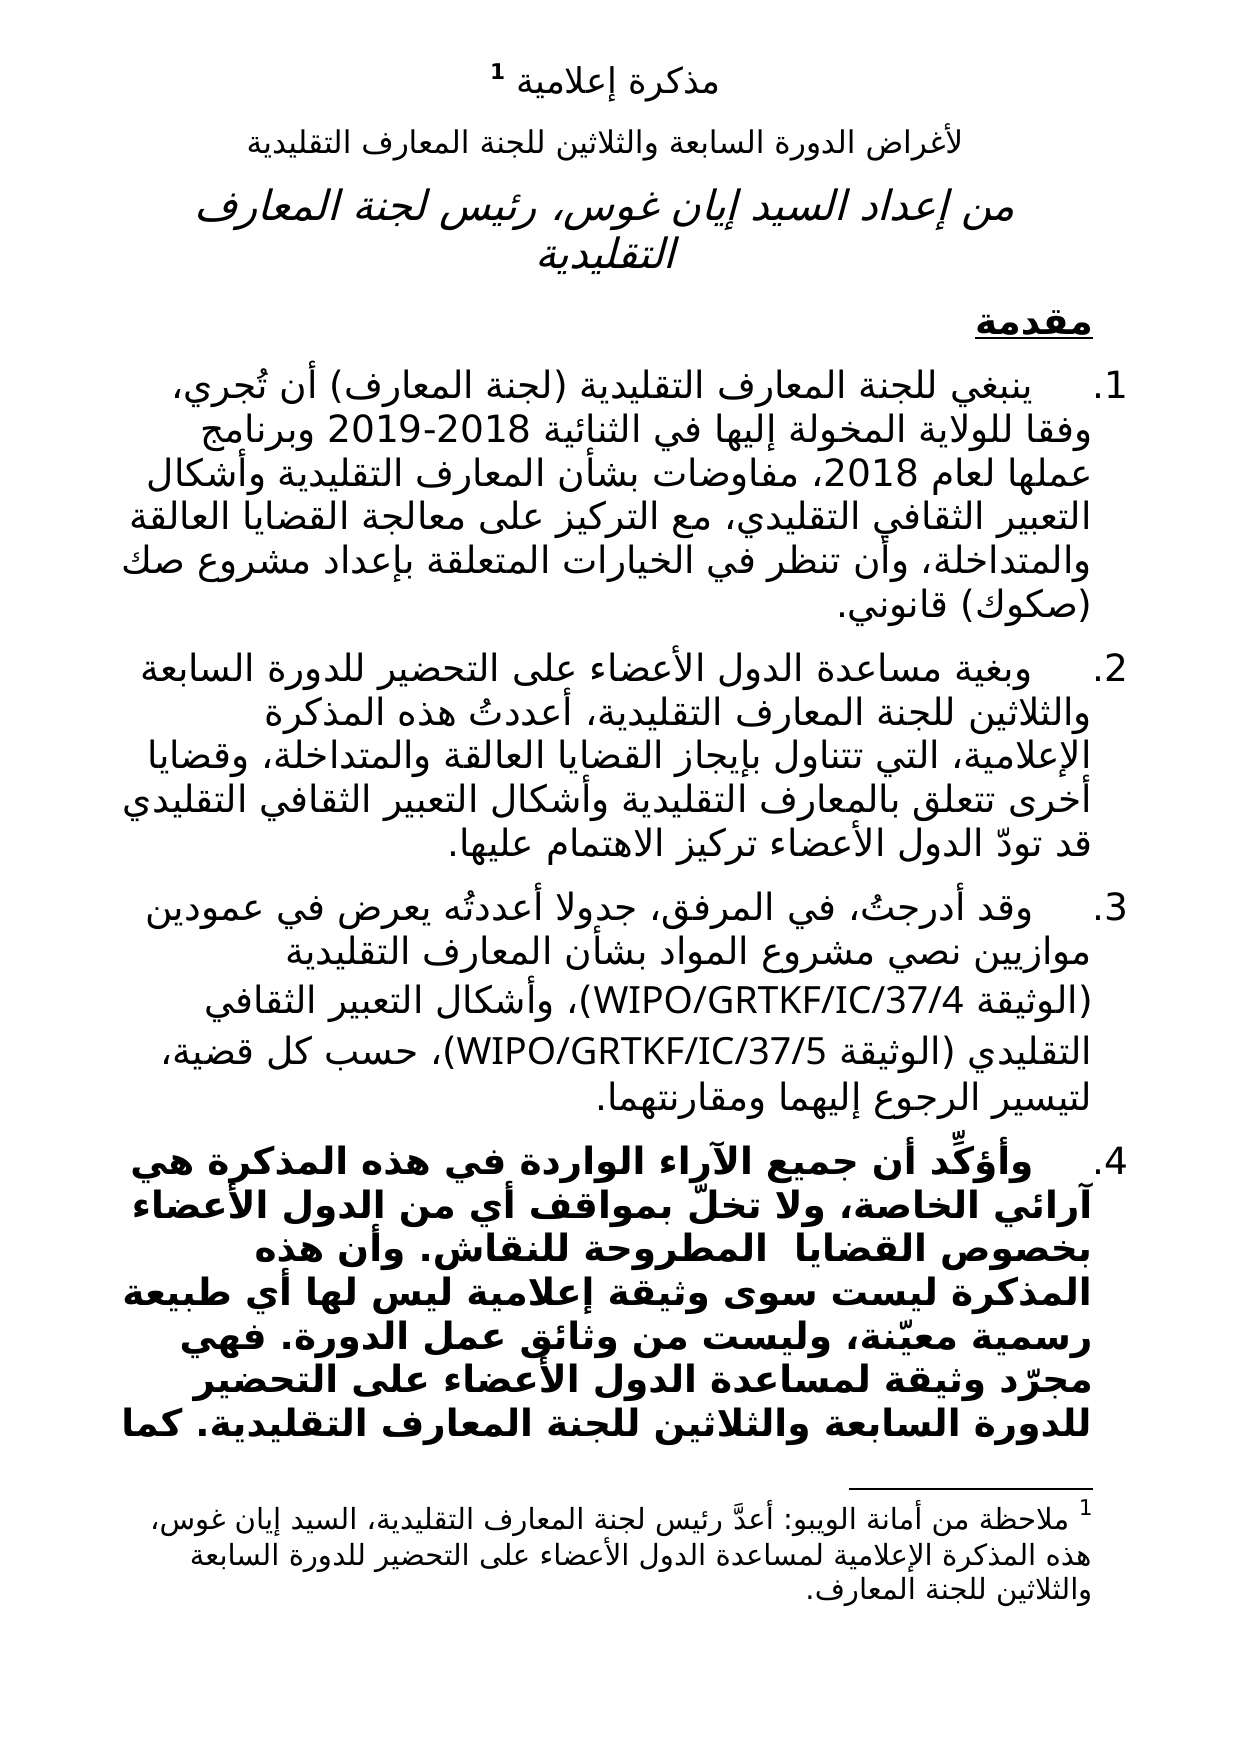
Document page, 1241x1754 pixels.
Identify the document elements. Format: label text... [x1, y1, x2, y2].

text وبغية مساعدة الدول الأعضاء على التحضير للدورة السابعة والثلاثين للجنة المعارف التقليدية، أعددتُ هذه المذكرة الإعلامية، التي تتناول بإيجاز القضايا العالقة والمتداخلة، وقضايا أخرى تتعلق بالمعارف التقليدية وأشكال التعبير الثقافي التقليدي قد تودّ الدول الأعضاء تركيز الاهتمام عليها. [118, 647, 1092, 865]
text لأغراض الدورة السابعة والثلاثين للجنة المعارف التقليدية [118, 124, 1092, 161]
subtitle مذكرة إعلامية [118, 59, 1092, 103]
text وقد أدرجتُ، في المرفق، جدولا أعددتُه يعرض في عمودين موازيين نصي مشروع المواد بشأن المعارف التقليدية (الوثيقة WIPO/GRTKF/IC/37/4)، وأشكال التعبير الثقافي التقليدي (الوثيقة WIPO/GRTKF/IC/37/5)، حسب كل قضية، لتيسير الرجوع إليهما ومقارنتهما. [118, 886, 1092, 1119]
text ينبغي للجنة المعارف التقليدية (لجنة المعارف) أن تُجري، وفقا للولاية المخولة إليها في الثنائية 2018-2019 وبرنامج عملها لعام 2018، مفاوضات بشأن المعارف التقليدية وأشكال التعبير الثقافي التقليدي، مع التركيز على معالجة القضايا العالقة والمتداخلة، وأن تنظر في الخيارات المتعلقة بإعداد مشروع صك (صكوك) قانوني. [118, 364, 1092, 626]
subtitle من إعداد السيد إيان غوس، رئيس لجنة المعارف التقليدية [118, 182, 1092, 279]
subtitle مقدمة [118, 299, 1092, 343]
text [118, 1140, 1092, 1445]
